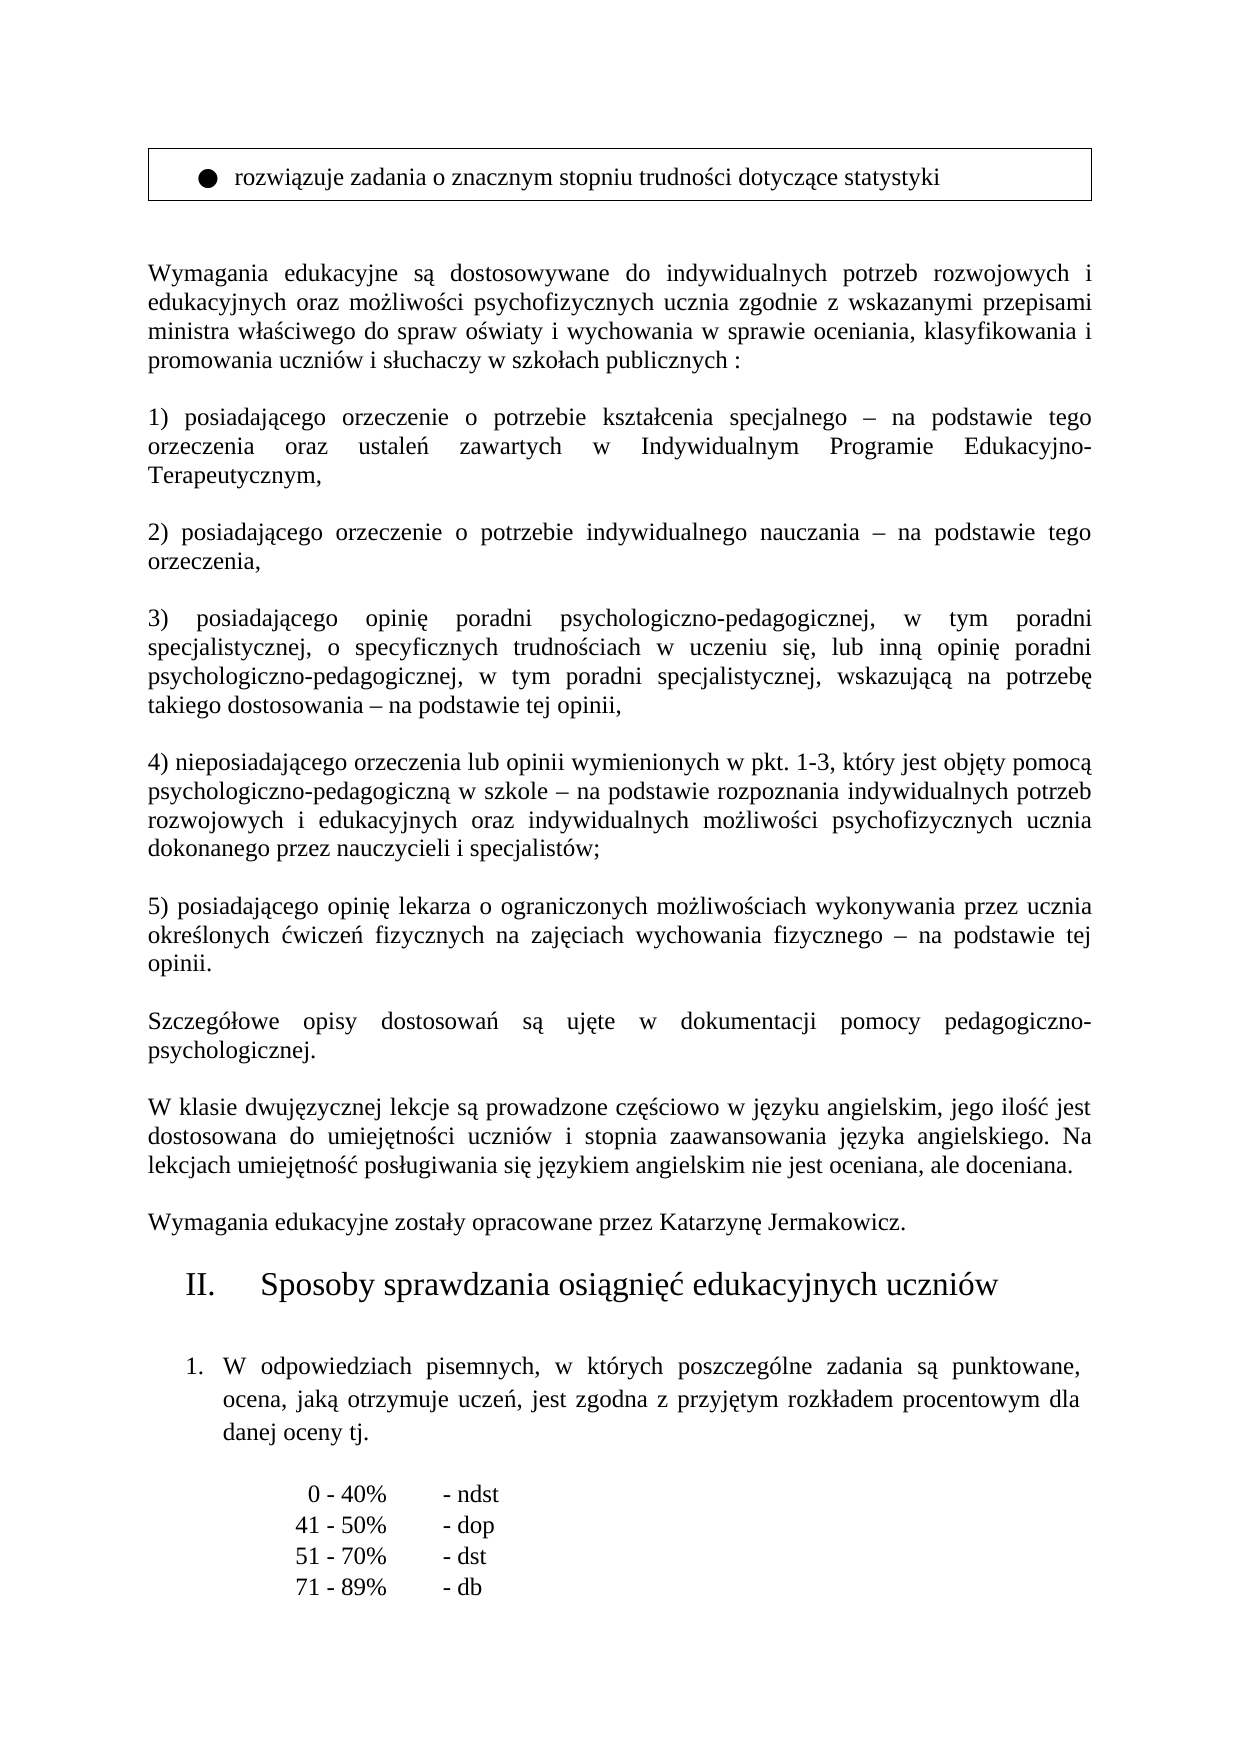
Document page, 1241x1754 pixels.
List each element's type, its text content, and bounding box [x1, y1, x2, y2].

text Wymagania edukacyjne zostały opracowane przez Katarzynę Jermakowicz. [148, 1207, 1093, 1236]
text 1) posiadającego orzeczenie o potrzebie kształcenia specjalnego – na podstawie tego orzeczenia oraz ustaleń zawartych w Indywidualnym Programie Edukacyjno-Terapeutycznym, [148, 402, 1093, 488]
text 4) nieposiadającego orzeczenia lub opinii wymienionych w pkt. 1-3, który jest objęty pomocą psychologiczno-pedagogiczną w szkole – na podstawie rozpoznania indywidualnych potrzeb rozwojowych i edukacyjnych oraz indywidualnych możliwości psychofizycznych ucznia dokonanego przez nauczycieli i specjalistów; [148, 747, 1093, 862]
text 5) posiadającego opinię lekarza o ograniczonych możliwościach wykonywania przez ucznia określonych ćwiczeń fizycznych na zajęciach wychowania fizycznego – na podstawie tej opinii. [148, 891, 1093, 977]
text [295, 1479, 1093, 1601]
text W klasie dwujęzycznej lekcje są prowadzone częściowo w języku angielskim, jego ilość jest dostosowana do umiejętności uczniów i stopnia zaawansowania języka angielskiego. Na lekcjach umiejętność posługiwania się językiem angielskim nie jest oceniana, ale doceniana. [148, 1092, 1093, 1178]
list W odpowiedziach pisemnych, w których poszczególne zadania są punktowane, ocena, jaką otrzymuje uczeń, jest zgodna z przyjętym rozkładem procentowym dla danej oceny tj. [185, 1351, 1081, 1446]
list Sposoby sprawdzania osiągnięć edukacyjnych uczniów [185, 1265, 1093, 1303]
text Wymagania edukacyjne są dostosowywane do indywidualnych potrzeb rozwojowych i edukacyjnych oraz możliwości psychofizycznych ucznia zgodnie z wskazanymi przepisami ministra właściwego do spraw oświaty i wychowania w sprawie oceniania, klasyfikowania i promowania uczniów i słuchaczy w szkołach publicznych : [148, 258, 1093, 373]
text 3) posiadającego opinię poradni psychologiczno-pedagogicznej, w tym poradni specjalistycznej, o specyficznych trudnościach w uczeniu się, lub inną opinię poradni psychologiczno-pedagogicznej, w tym poradni specjalistycznej, wskazującą na potrzebę takiego dostosowania – na podstawie tej opinii, [148, 603, 1093, 718]
text Szczegółowe opisy dostosowań są ujęte w dokumentacji pomocy pedagogiczno- psychologicznej. [148, 1006, 1093, 1063]
table_header rozwiązuje zadania o znacznym stopniu trudności dotyczące statystyki [149, 149, 1091, 200]
text 2) posiadającego orzeczenie o potrzebie indywidualnego nauczania – na podstawie tego orzeczenia, [148, 517, 1093, 575]
